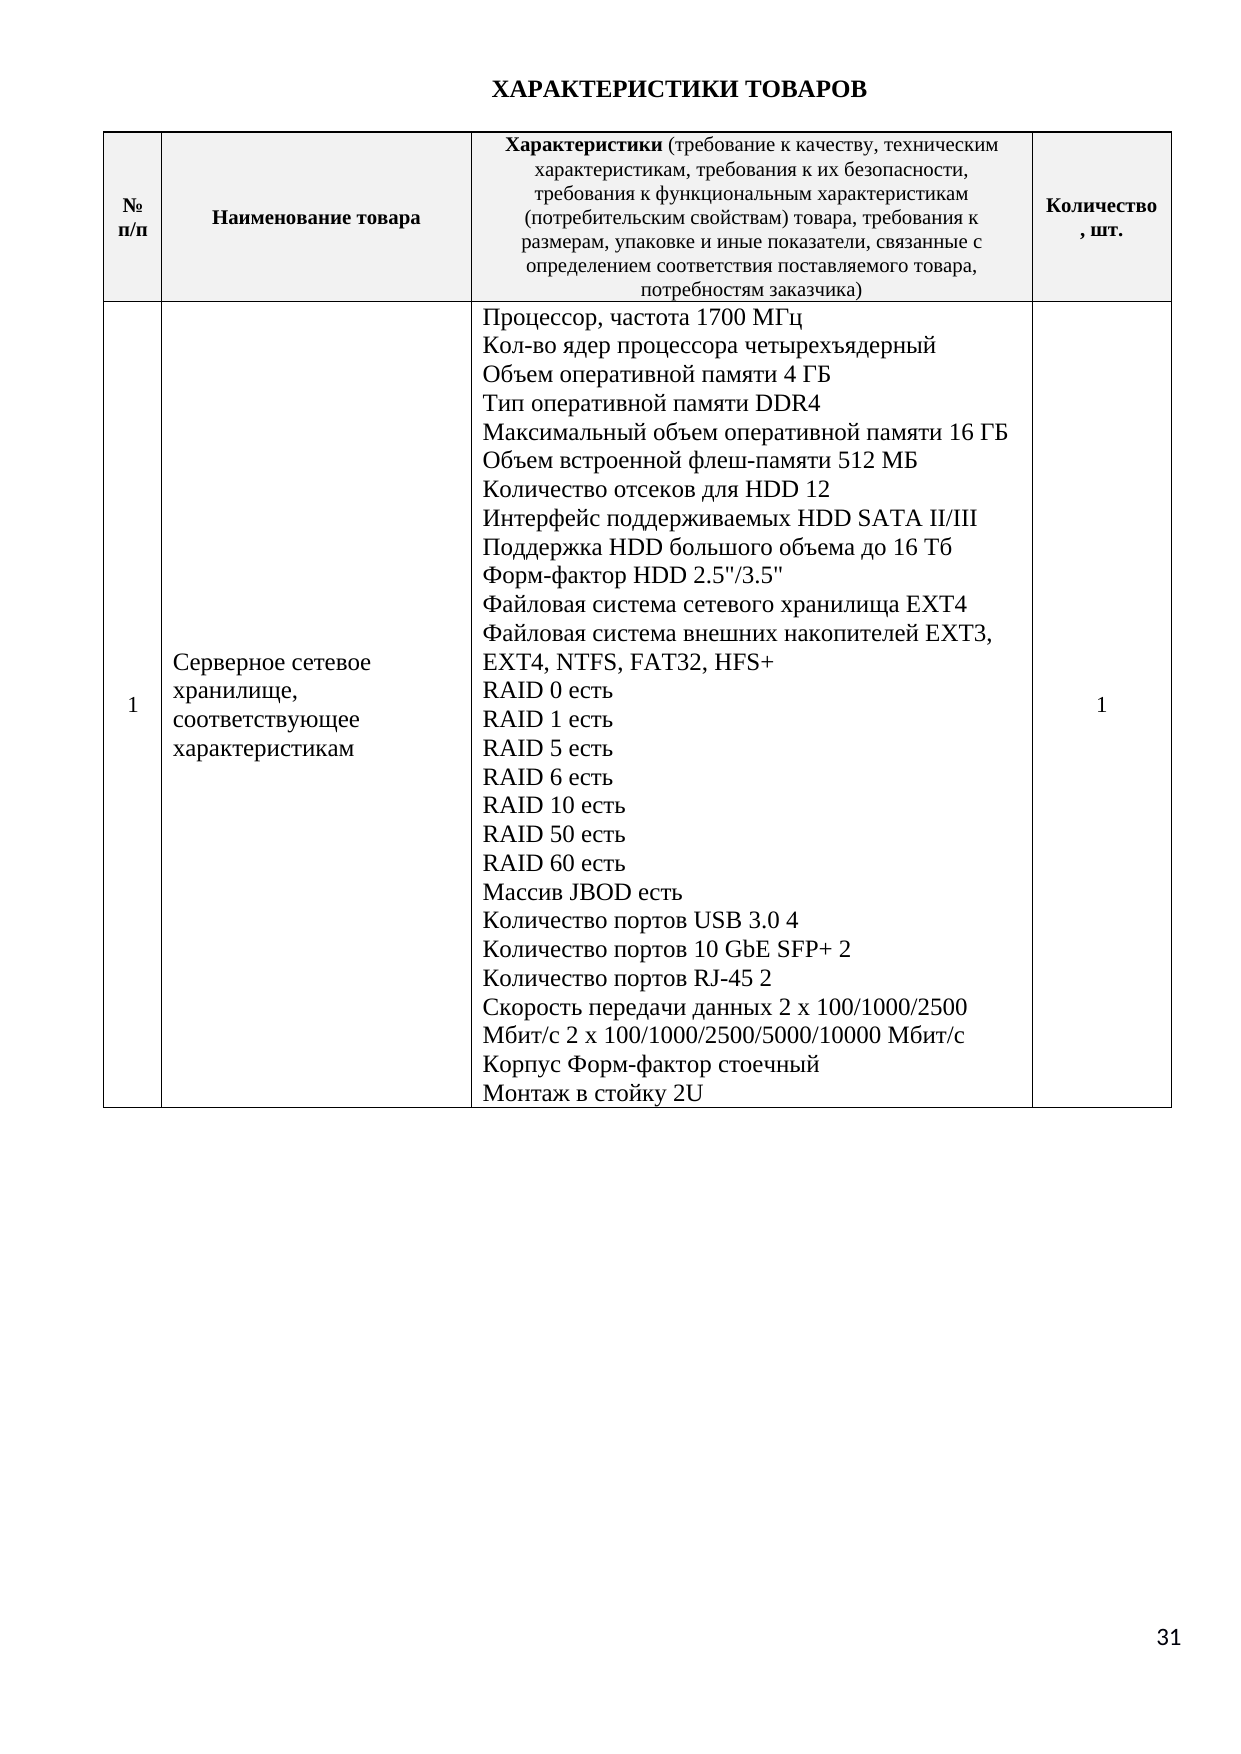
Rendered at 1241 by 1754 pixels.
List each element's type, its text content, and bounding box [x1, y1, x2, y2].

table_header № п/п [104, 133, 161, 301]
table_cell Серверное сетевое хранилище, соответствующее характеристикам [162, 302, 471, 1107]
table_header Наименование товара [162, 133, 471, 301]
table_header Характеристики (требование к качеству, техническим характеристикам, требования к их безопасности, требования к функциональным характеристикам (потребительским свойствам) товара, требования к размерам, упаковке и иные показатели, связанные с определением соответствия поставляемого товара, потребностям заказчика) [472, 133, 1032, 301]
table_cell 1 [104, 302, 161, 1107]
table_header Количество, шт. [1033, 133, 1171, 301]
text ХАРАКТЕРИСТИКИ ТОВАРОВ [103, 74, 1181, 103]
table_cell Процессор, частота 1700 МГц Кол-во ядер процессора четырехъядерный Объем оперативной памяти 4 ГБ Тип оперативной памяти DDR4 Максимальный объем оперативной памяти 16 ГБ Объем встроенной флеш-памяти 512 МБ Количество отсеков для HDD 12 Интерфейс поддерживаемых HDD SATA II/III Поддержка HDD большого объема до 16 Тб Форм-фактор HDD 2.5"/3.5" Файловая система сетевого хранилища EXT4 Файловая система внешних накопителей EXT3, EXT4, NTFS, FAT32, HFS+ RAID 0 есть RAID 1 есть RAID 5 есть RAID 6 есть RAID 10 есть RAID 50 есть RAID 60 есть Массив JBOD есть Количество портов USB 3.0 4 Количество портов 10 GbE SFP+ 2 Количество портов RJ-45 2 Скорость передачи данных 2 х 100/1000/2500 Мбит/с 2 х 100/1000/2500/5000/10000 Мбит/с Корпус Форм-фактор стоечный Монтаж в стойку 2U [472, 302, 1032, 1107]
table_cell 1 [1033, 302, 1171, 1107]
